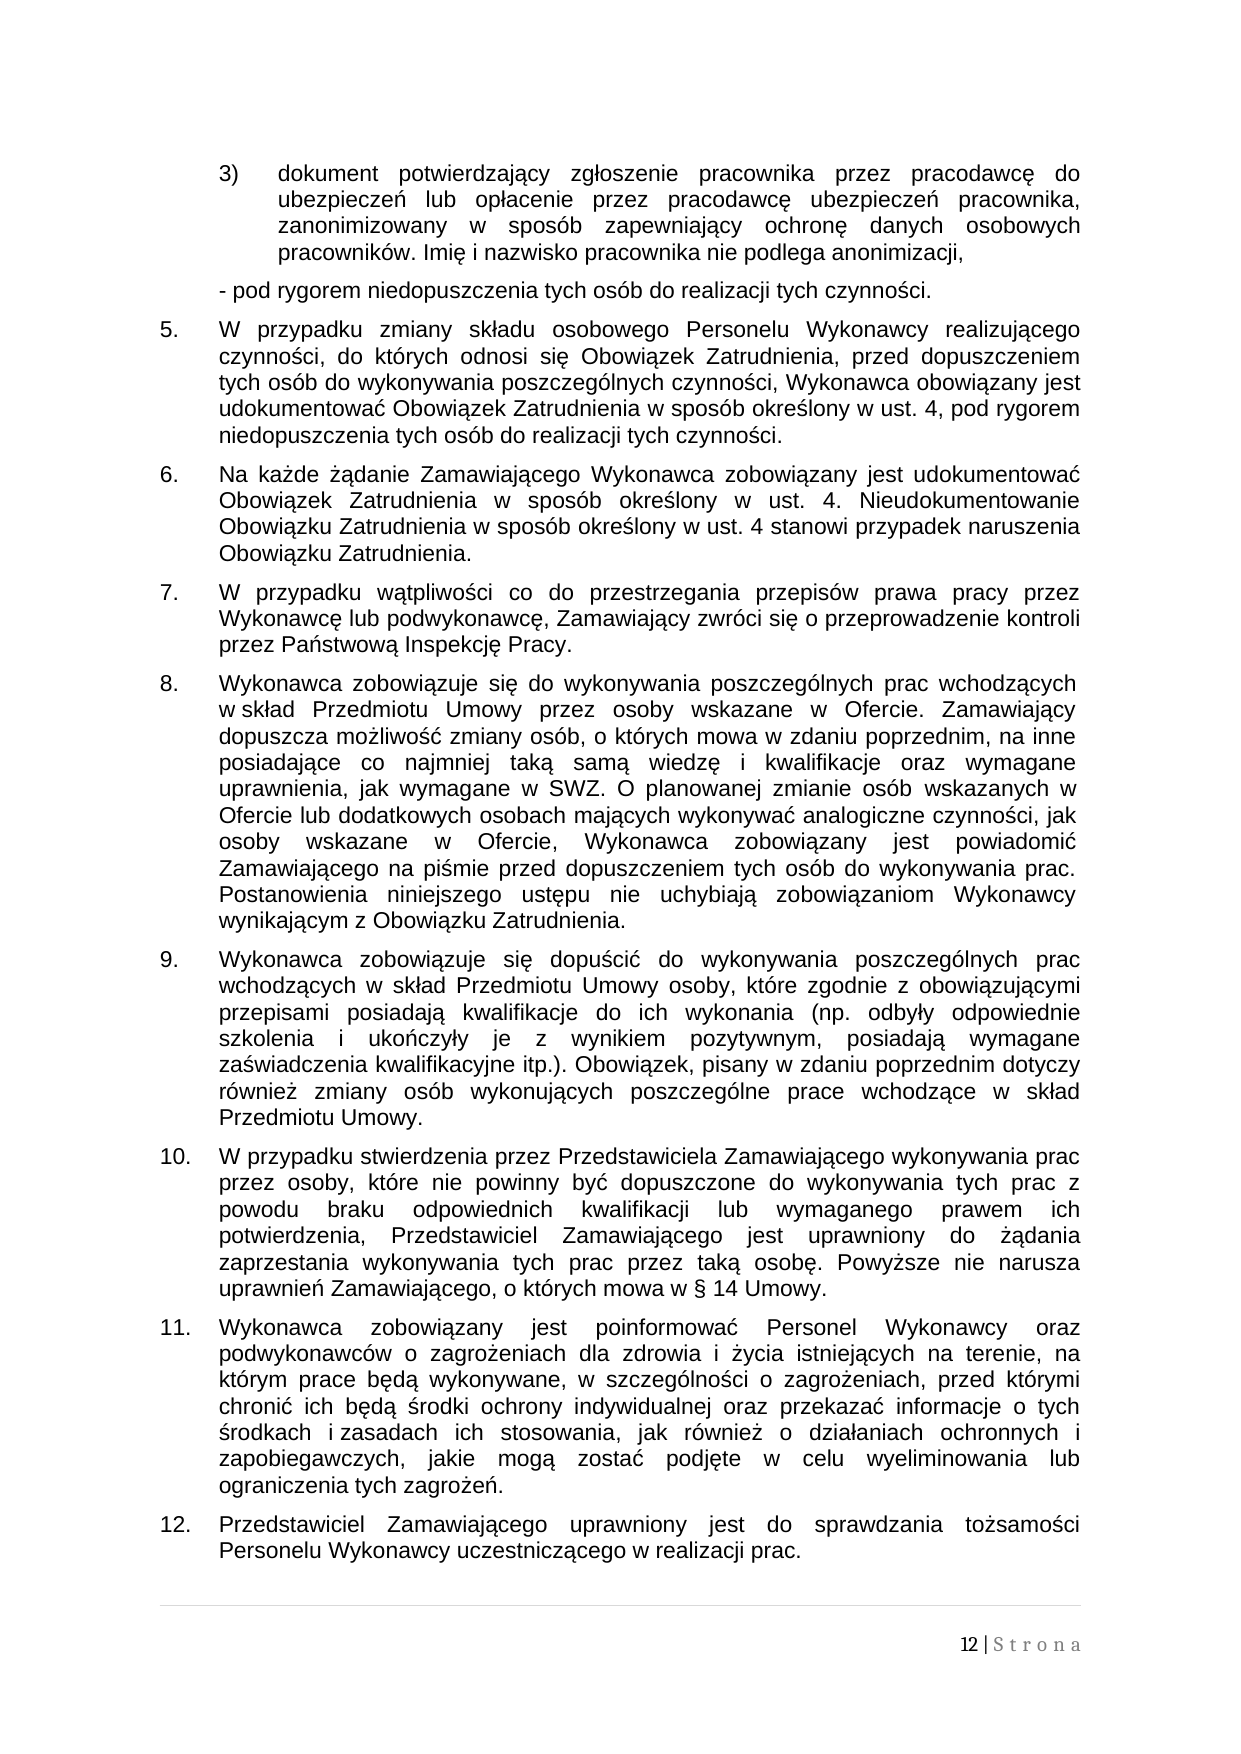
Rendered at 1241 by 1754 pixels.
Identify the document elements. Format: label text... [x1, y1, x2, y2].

text 3) dokument potwierdzający zgłoszenie pracownika przez pracodawcę do ubezpieczeń lub opłacenie przez pracodawcę ubezpieczeń pracownika, zanonimizowany w sposób zapewniający ochronę danych osobowych pracowników. Imię i nazwisko pracownika nie podlega anonimizacji, [218, 159, 1081, 265]
text 8. Wykonawca zobowiązuje się do wykonywania poszczególnych prac wchodzących w skład Przedmiotu Umowy przez osoby wskazane w Ofercie. Zamawiający dopuszcza możliwość zmiany osób, o których mowa w zdaniu poprzednim, na inne posiadające co najmniej taką samą wiedzę i kwalifikacje oraz wymagane uprawnienia, jak wymagane w SWZ. O planowanej zmianie osób wskazanych w Ofercie lub dodatkowych osobach mających wykonywać analogiczne czynności, jak osoby wskazane w Ofercie, Wykonawca zobowiązany jest powiadomić Zamawiającego na piśmie przed dopuszczeniem tych osób do wykonywania prac. Postanowienia niniejszego ustępu nie uchybiają zobowiązaniom Wykonawcy wynikającym z Obowiązku Zatrudnienia. [159, 670, 1077, 933]
text 12. Przedstawiciel Zamawiającego uprawniony jest do sprawdzania tożsamości Personelu Wykonawcy uczestniczącego w realizacji prac. [159, 1511, 1081, 1563]
text 5. W przypadku zmiany składu osobowego Personelu Wykonawcy realizującego czynności, do których odnosi się Obowiązek Zatrudnienia, przed dopuszczeniem tych osób do wykonywania poszczególnych czynności, Wykonawca obowiązany jest udokumentować Obowiązek Zatrudnienia w sposób określony w ust. 4, pod rygorem niedopuszczenia tych osób do realizacji tych czynności. [159, 316, 1081, 448]
text 6. Na każde żądanie Zamawiającego Wykonawca zobowiązany jest udokumentować Obowiązek Zatrudnienia w sposób określony w ust. 4. Nieudokumentowanie Obowiązku Zatrudnienia w sposób określony w ust. 4 stanowi przypadek naruszenia Obowiązku Zatrudnienia. [159, 461, 1081, 566]
text 10. W przypadku stwierdzenia przez Przedstawiciela Zamawiającego wykonywania prac przez osoby, które nie powinny być dopuszczone do wykonywania tych prac z powodu braku odpowiednich kwalifikacji lub wymaganego prawem ich potwierdzenia, Przedstawiciel Zamawiającego jest uprawniony do żądania zaprzestania wykonywania tych prac przez taką osobę. Powyższe nie narusza uprawnień Zamawiającego, o których mowa w § 14 Umowy. [159, 1143, 1081, 1301]
text 7. W przypadku wątpliwości co do przestrzegania przepisów prawa pracy przez Wykonawcę lub podwykonawcę, Zamawiający zwróci się o przeprowadzenie kontroli przez Państwową Inspekcję Pracy. [159, 578, 1081, 657]
text 9. Wykonawca zobowiązuje się dopuścić do wykonywania poszczególnych prac wchodzących w skład Przedmiotu Umowy osoby, które zgodnie z obowiązującymi przepisami posiadają kwalifikacje do ich wykonania (np. odbyły odpowiednie szkolenia i ukończyły je z wynikiem pozytywnym, posiadają wymagane zaświadczenia kwalifikacyjne itp.). Obowiązek, pisany w zdaniu poprzednim dotyczy również zmiany osób wykonujących poszczególne prace wchodzące w skład Przedmiotu Umowy. [159, 946, 1081, 1131]
text - pod rygorem niedopuszczenia tych osób do realizacji tych czynności. [218, 277, 1081, 304]
text 11. Wykonawca zobowiązany jest poinformować Personel Wykonawcy oraz podwykonawców o zagrożeniach dla zdrowia i życia istniejących na terenie, na którym prace będą wykonywane, w szczególności o zagrożeniach, przed którymi chronić ich będą środki ochrony indywidualnej oraz przekazać informacje o tych środkach i zasadach ich stosowania, jak również o działaniach ochronnych i zapobiegawczych, jakie mogą zostać podjęte w celu wyeliminowania lub ograniczenia tych zagrożeń. [159, 1314, 1081, 1498]
